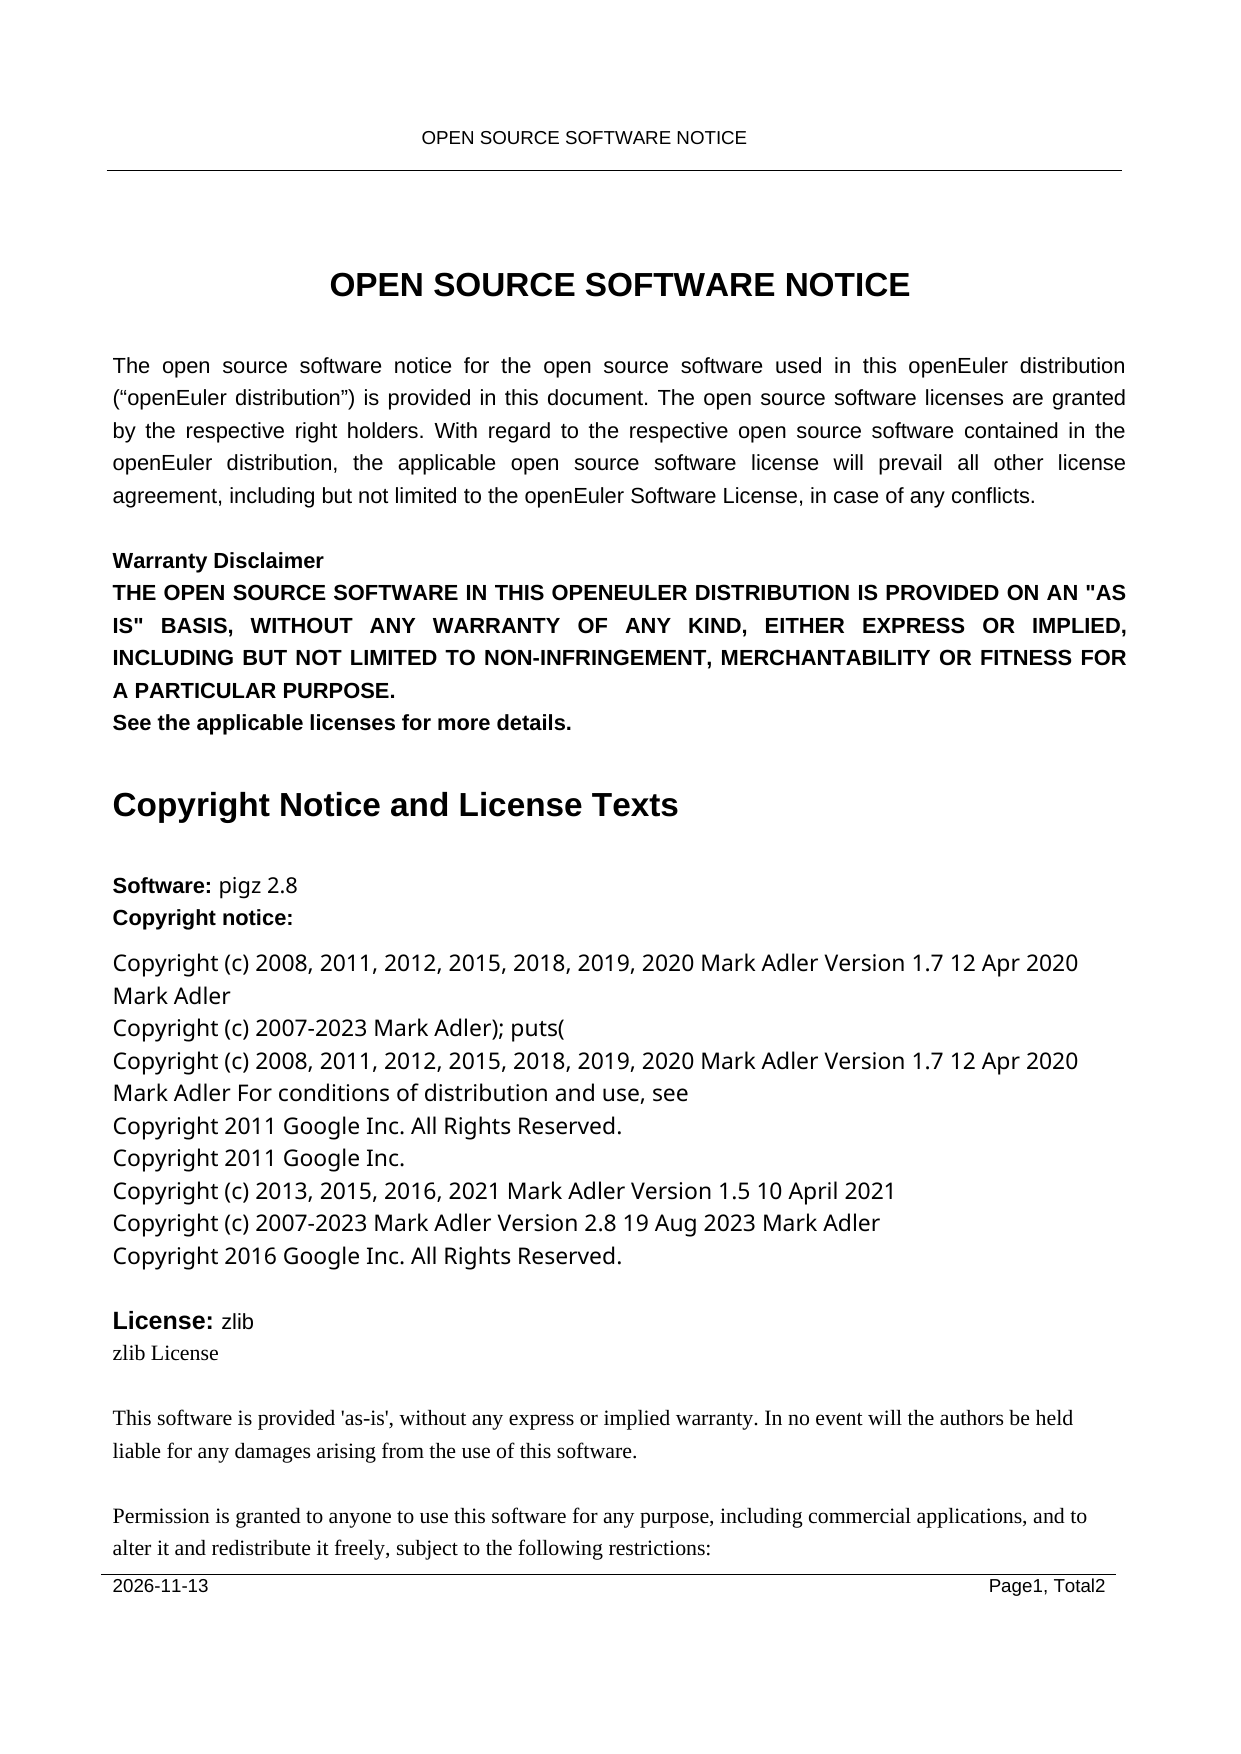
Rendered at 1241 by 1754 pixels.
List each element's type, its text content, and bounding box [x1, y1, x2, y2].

text THE OPEN SOURCE SOFTWARE IN THIS OPENEULER DISTRIBUTION IS PROVIDED ON AN "AS IS" BASIS, WITHOUT ANY WARRANTY OF ANY KIND, EITHER EXPRESS OR IMPLIED, INCLUDING BUT NOT LIMITED TO NON-INFRINGEMENT, MERCHANTABILITY OR FITNESS FOR A PARTICULAR PURPOSE. See the applicable licenses for more details. [112, 576, 1128, 739]
text Copyright notice: [112, 901, 1128, 934]
title Software: pigz 2.8 [112, 869, 1128, 901]
text OPEN SOURCE SOFTWARE NOTICE [112, 251, 1128, 316]
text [112, 1337, 1128, 1564]
text The open source software notice for the open source software used in this openEuler distribution (“openEuler distribution”) is provided in this document. The open source software licenses are granted by the respective right holders. With regard to the respective open source software contained in the openEuler distribution, the applicable open source software license will prevail all other license agreement, including but not limited to the openEuler Software License, in case of any conflicts. [112, 349, 1128, 511]
text Copyright (c) 2008, 2011, 2012, 2015, 2018, 2019, 2020 Mark Adler Version 1.7 12 Apr 2020 Mark Adler Copyright (c) 2007-2023 Mark Adler); puts( Copyright (c) 2008, 2011, 2012, 2015, 2018, 2019, 2020 Mark Adler Version 1.7 12 Apr 2020 Mark Adler For conditions of distribution and use, see Copyright 2011 Google Inc. All Rights Reserved. Copyright 2011 Google Inc. Copyright (c) 2013, 2015, 2016, 2021 Mark Adler Version 1.5 10 April 2021 Copyright (c) 2007-2023 Mark Adler Version 2.8 19 Aug 2023 Mark Adler Copyright 2016 Google Inc. All Rights Reserved. [112, 947, 1128, 1304]
text License: zlib [112, 1304, 1128, 1337]
text Copyright Notice and License Texts [112, 771, 1128, 836]
text Warranty Disclaimer [112, 544, 1128, 576]
